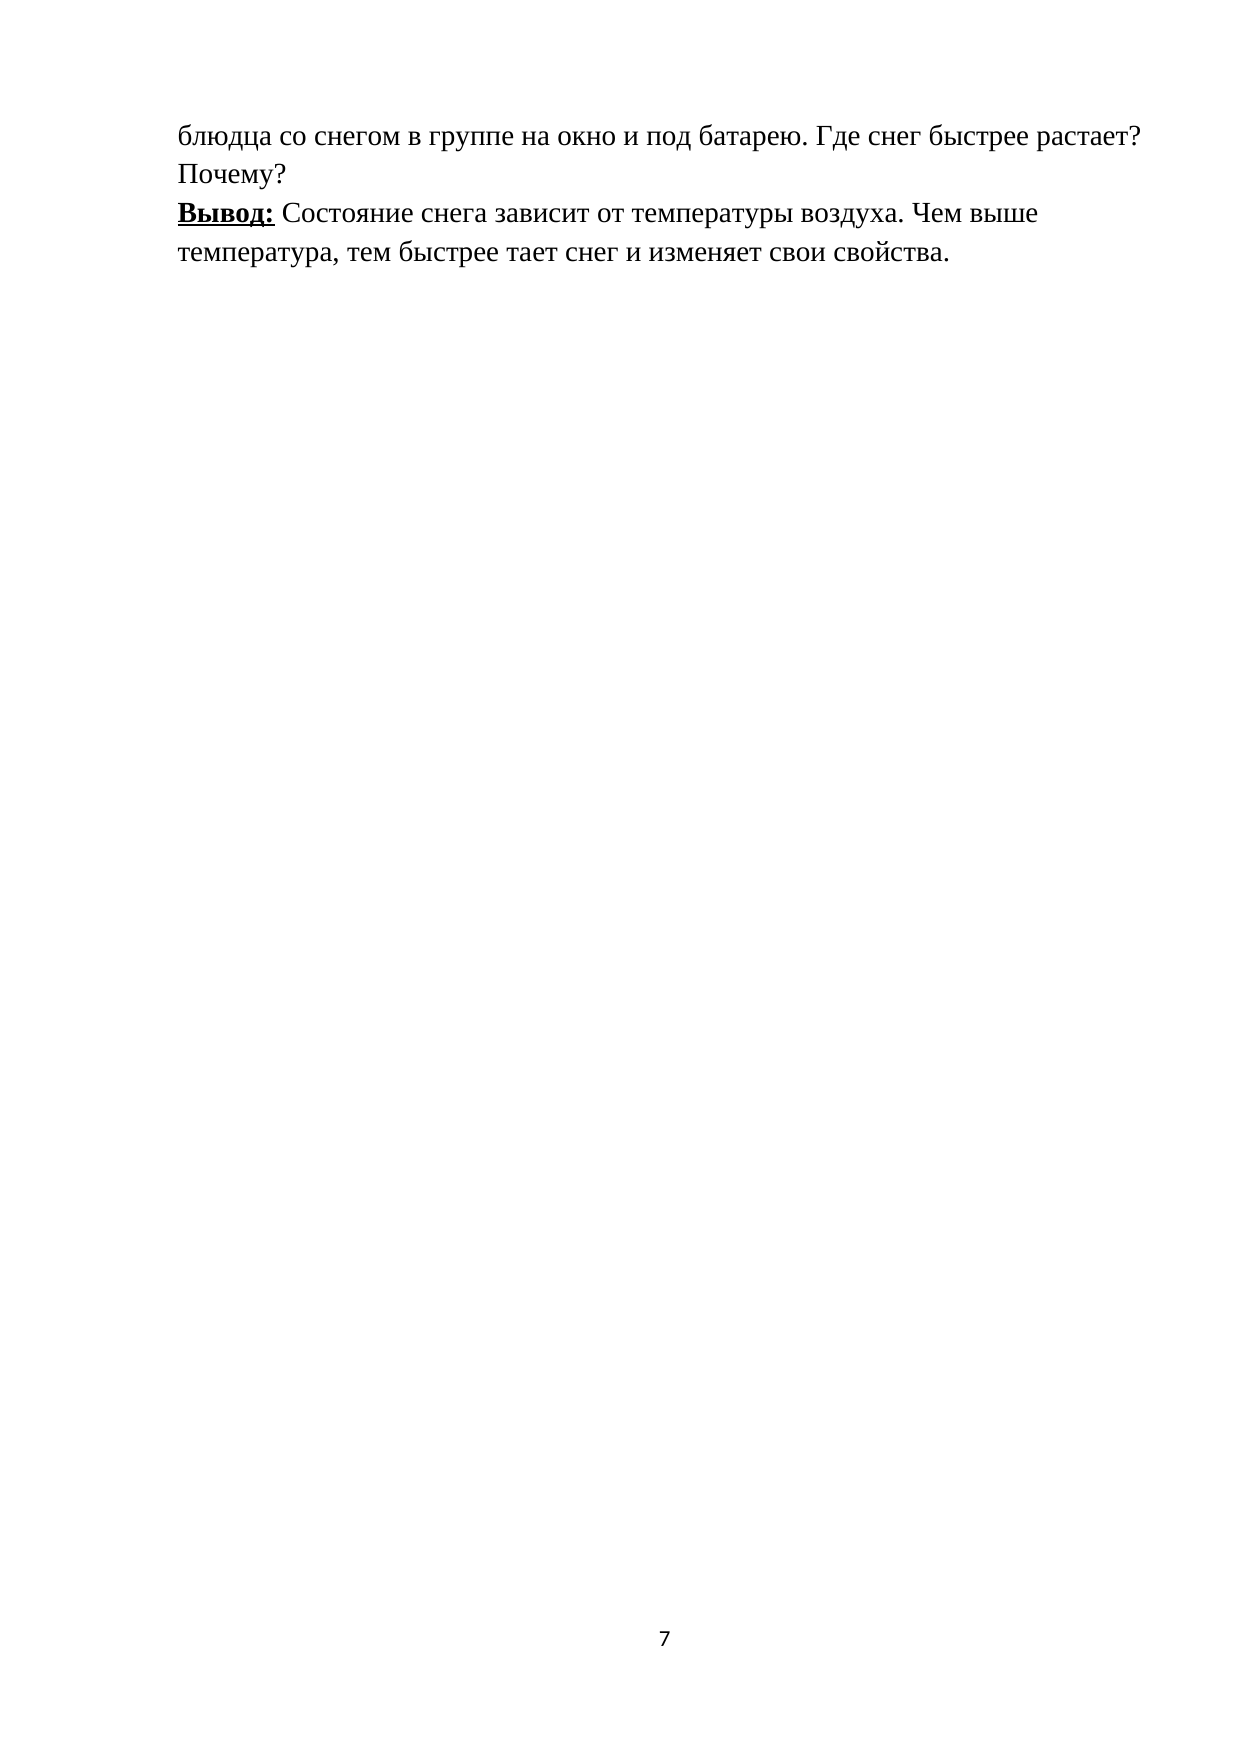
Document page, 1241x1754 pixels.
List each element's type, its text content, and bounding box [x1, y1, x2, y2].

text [177, 118, 1152, 190]
text Вывод: Состояние снега зависит от температуры воздуха. Чем выше температура, тем быстрее тает снег и изменяет свои свойства. [177, 195, 1152, 267]
